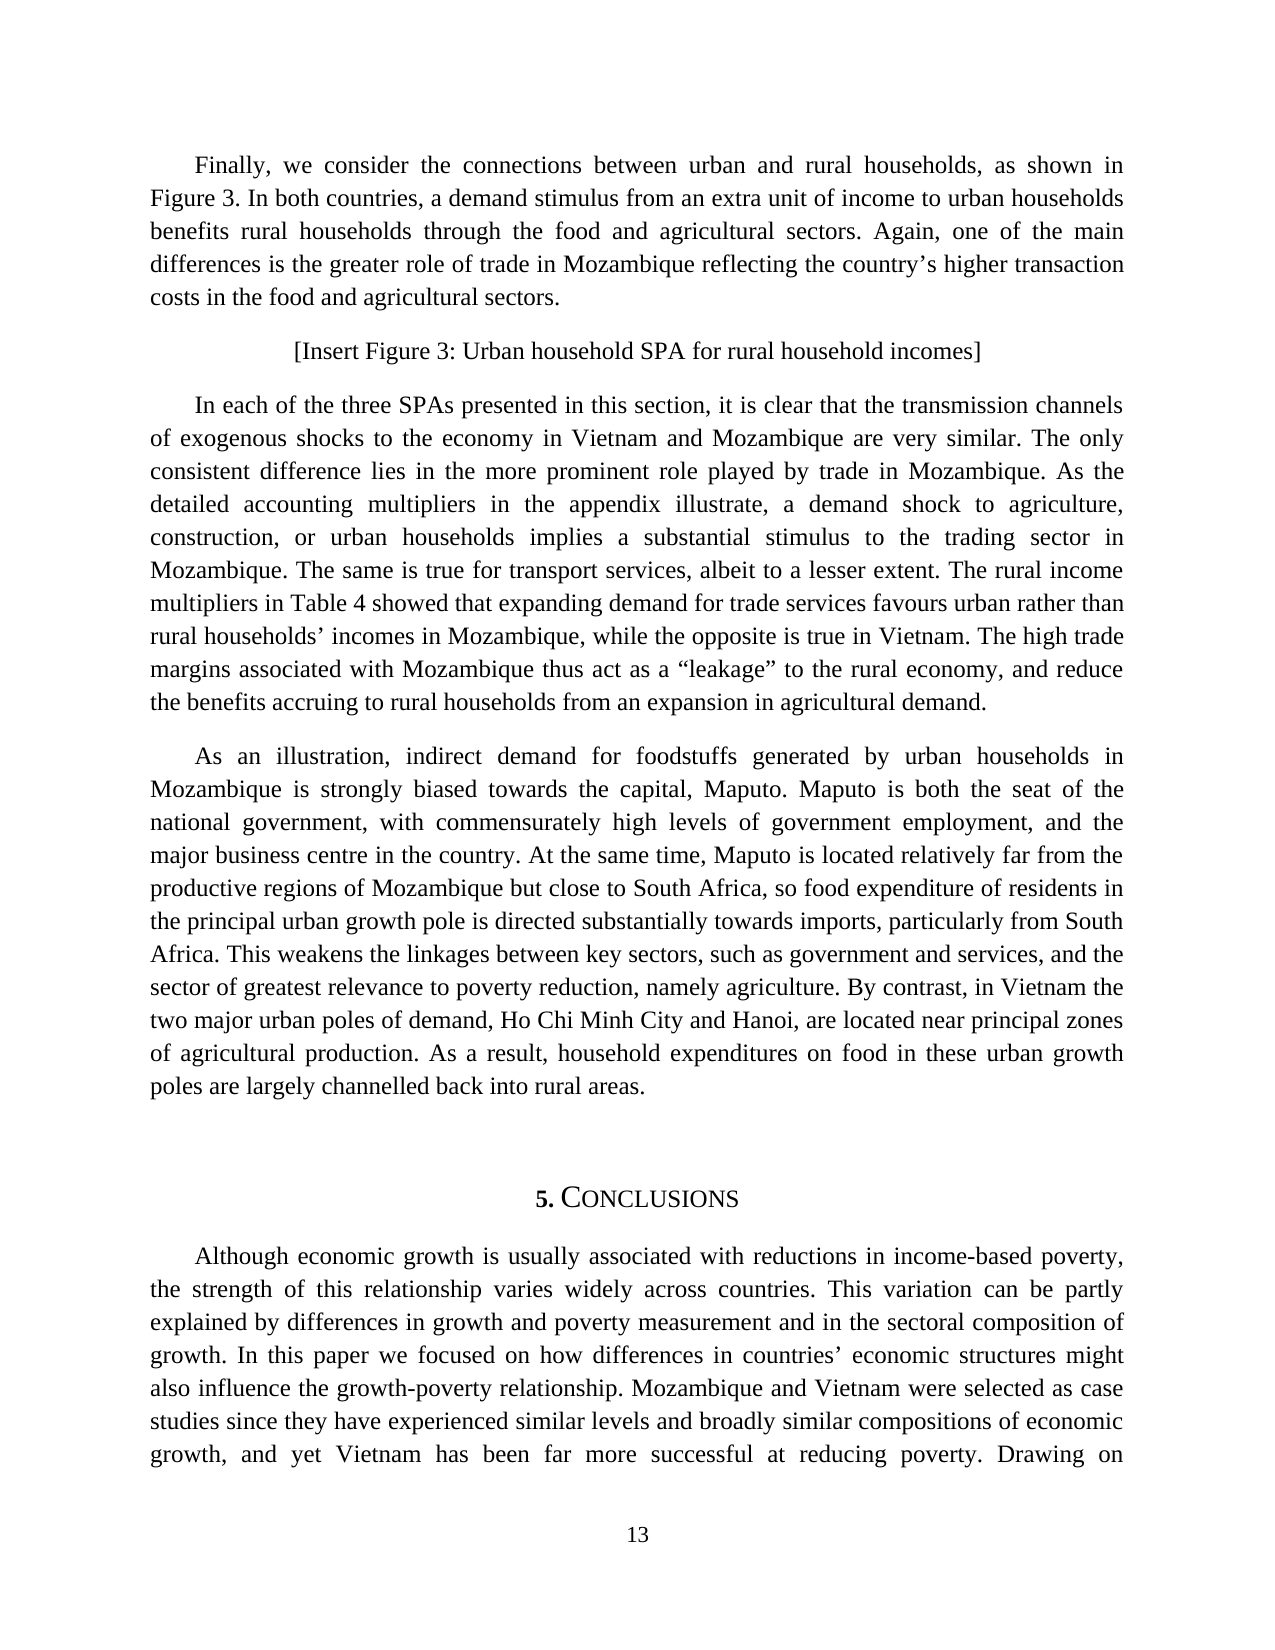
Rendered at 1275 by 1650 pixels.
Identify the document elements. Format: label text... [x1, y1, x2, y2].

text In each of the three SPAs presented in this section, it is clear that the transmission channels of exogenous shocks to the economy in Vietnam and Mozambique are very similar. The only consistent difference lies in the more prominent role played by trade in Mozambique. As the detailed accounting multipliers in the appendix illustrate, a demand shock to agriculture, construction, or urban households implies a substantial stimulus to the trading sector in Mozambique. The same is true for transport services, albeit to a lesser extent. The rural income multipliers in Table 4 showed that expanding demand for trade services favours urban rather than rural households’ incomes in Mozambique, while the opposite is true in Vietnam. The high trade margins associated with Mozambique thus act as a “leakage” to the rural economy, and reduce the benefits accruing to rural households from an expansion in agricultural demand. [150, 390, 1125, 716]
text 5. Conclusions [150, 1179, 1125, 1215]
text Finally, we consider the connections between urban and rural households, as shown in Figure 3. In both countries, a demand stimulus from an extra unit of income to urban households benefits rural households through the food and agricultural sectors. Again, one of the main differences is the greater role of trade in Mozambique reflecting the country’s higher transaction costs in the food and agricultural sectors. [150, 150, 1125, 311]
text [Insert Figure 3: Urban household SPA for rural household incomes] [150, 336, 1125, 365]
text As an illustration, indirect demand for foodstuffs generated by urban households in Mozambique is strongly biased towards the capital, Maputo. Maputo is both the seat of the national government, with commensurately high levels of government employment, and the major business centre in the country. At the same time, Maputo is located relatively far from the productive regions of Mozambique but close to South Africa, so food expenditure of residents in the principal urban growth pole is directed substantially towards imports, particularly from South Africa. This weakens the linkages between key sectors, such as government and services, and the sector of greatest relevance to poverty reduction, namely agriculture. By contrast, in Vietnam the two major urban poles of demand, Ho Chi Minh City and Hanoi, are located near principal zones of agricultural production. As a result, household expenditures on food in these urban growth poles are largely channelled back into rural areas. [150, 741, 1125, 1100]
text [150, 1241, 1125, 1468]
